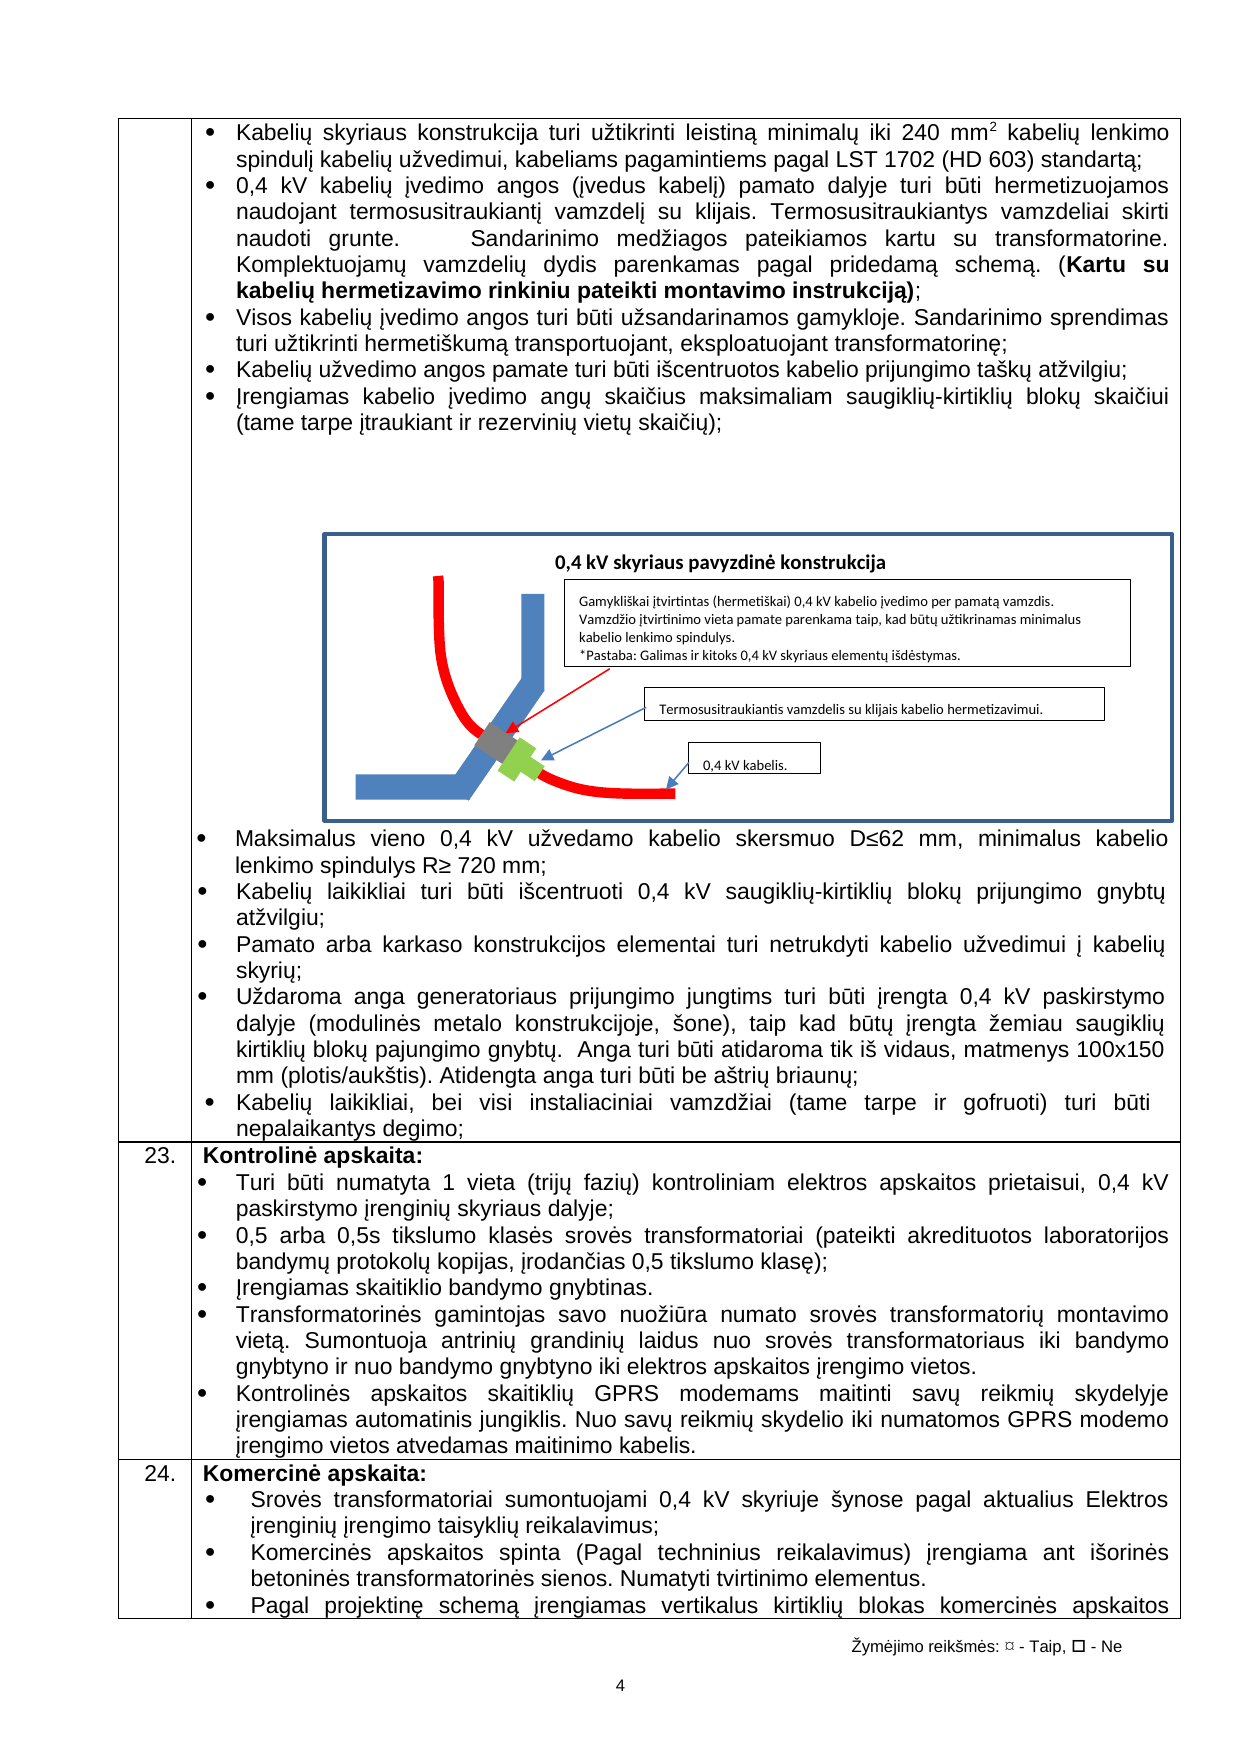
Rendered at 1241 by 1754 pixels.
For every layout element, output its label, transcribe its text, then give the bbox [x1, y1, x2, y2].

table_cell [192, 119, 1180, 1141]
table_cell [119, 1460, 191, 1618]
table_cell Kontrolinė apskaita: Turi būti numatyta 1 vieta (trijų fazių) kontroliniam elektros apskaitos prietaisui, 0,4 kV paskirstymo įrenginių skyriaus dalyje; 0,5 arba 0,5s tikslumo klasės srovės transformatoriai (pateikti akredituotos laboratorijos bandymų protokolų kopijas, įrodančias 0,5 tikslumo klasę); Įrengiamas skaitiklio bandymo gnybtinas. Transformatorinės gamintojas savo nuožiūra numato srovės transformatorių montavimo vietą. Sumontuoja antrinių grandinių laidus nuo srovės transformatoriaus iki bandymo gnybtyno ir nuo bandymo gnybtyno iki elektros apskaitos įrengimo vietos. Kontrolinės apskaitos skaitiklių GPRS modemams maitinti savų reikmių skydelyje įrengiamas automatinis jungiklis. Nuo savų reikmių skydelio iki numatomos GPRS modemo įrengimo vietos atvedamas maitinimo kabelis. [192, 1143, 1180, 1459]
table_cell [192, 1460, 1180, 1618]
table_cell [119, 1143, 191, 1459]
table_cell [119, 119, 191, 1141]
